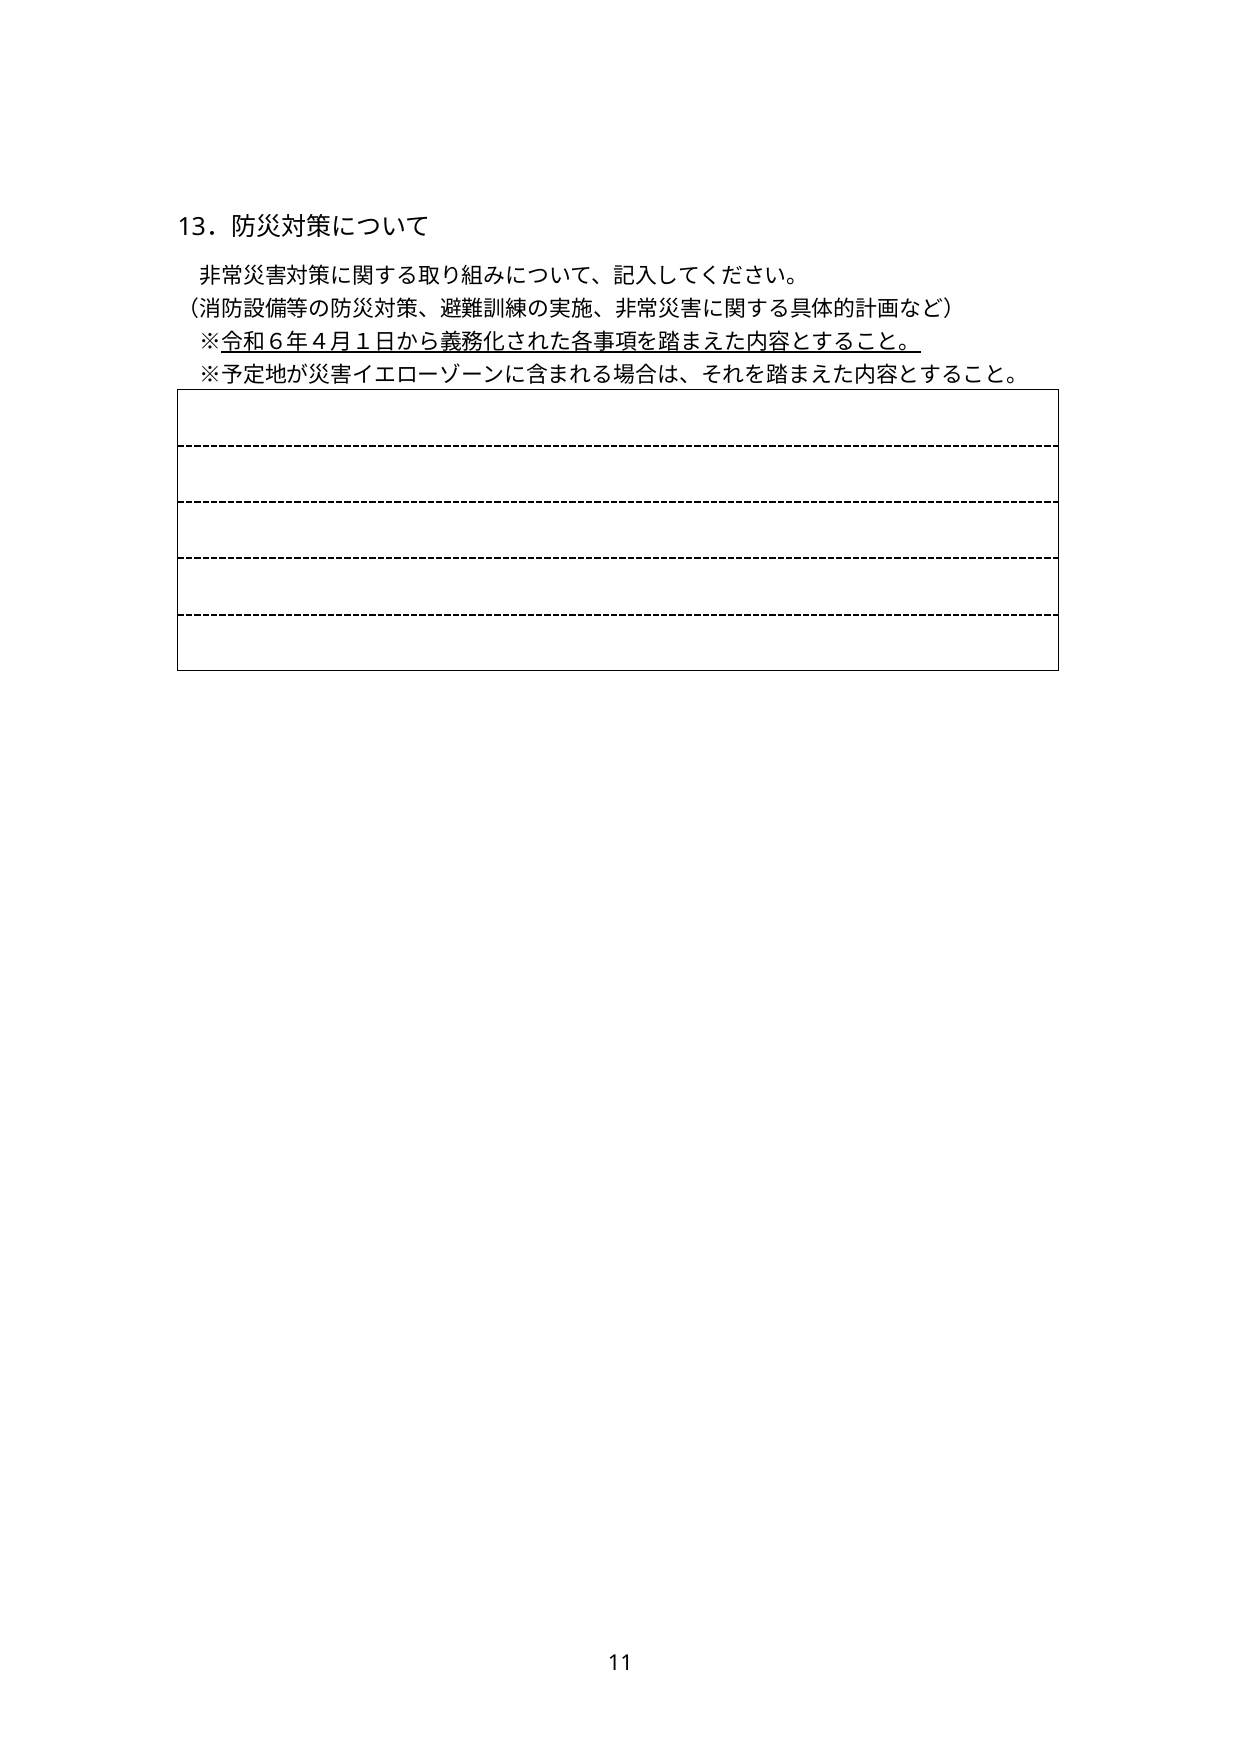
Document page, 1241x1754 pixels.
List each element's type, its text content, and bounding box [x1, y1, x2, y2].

table_cell [178, 557, 1058, 613]
table_cell [178, 614, 1058, 669]
text （消防設備等の防災対策、避難訓練の実施、非常災害に関する具体的計画など） [177, 290, 1063, 323]
text 13．防災対策について [177, 191, 1063, 257]
table_header [178, 390, 1058, 445]
table_cell [178, 445, 1058, 501]
text ※予定地が災害イエローゾーンに含まれる場合は、それを踏まえた内容とすること。 [177, 356, 1063, 389]
text ※令和６年４月１日から義務化された各事項を踏まえた内容とすること。 [177, 323, 1063, 356]
text 非常災害対策に関する取り組みについて、記入してください。 [177, 257, 1063, 290]
table_cell [178, 501, 1058, 557]
